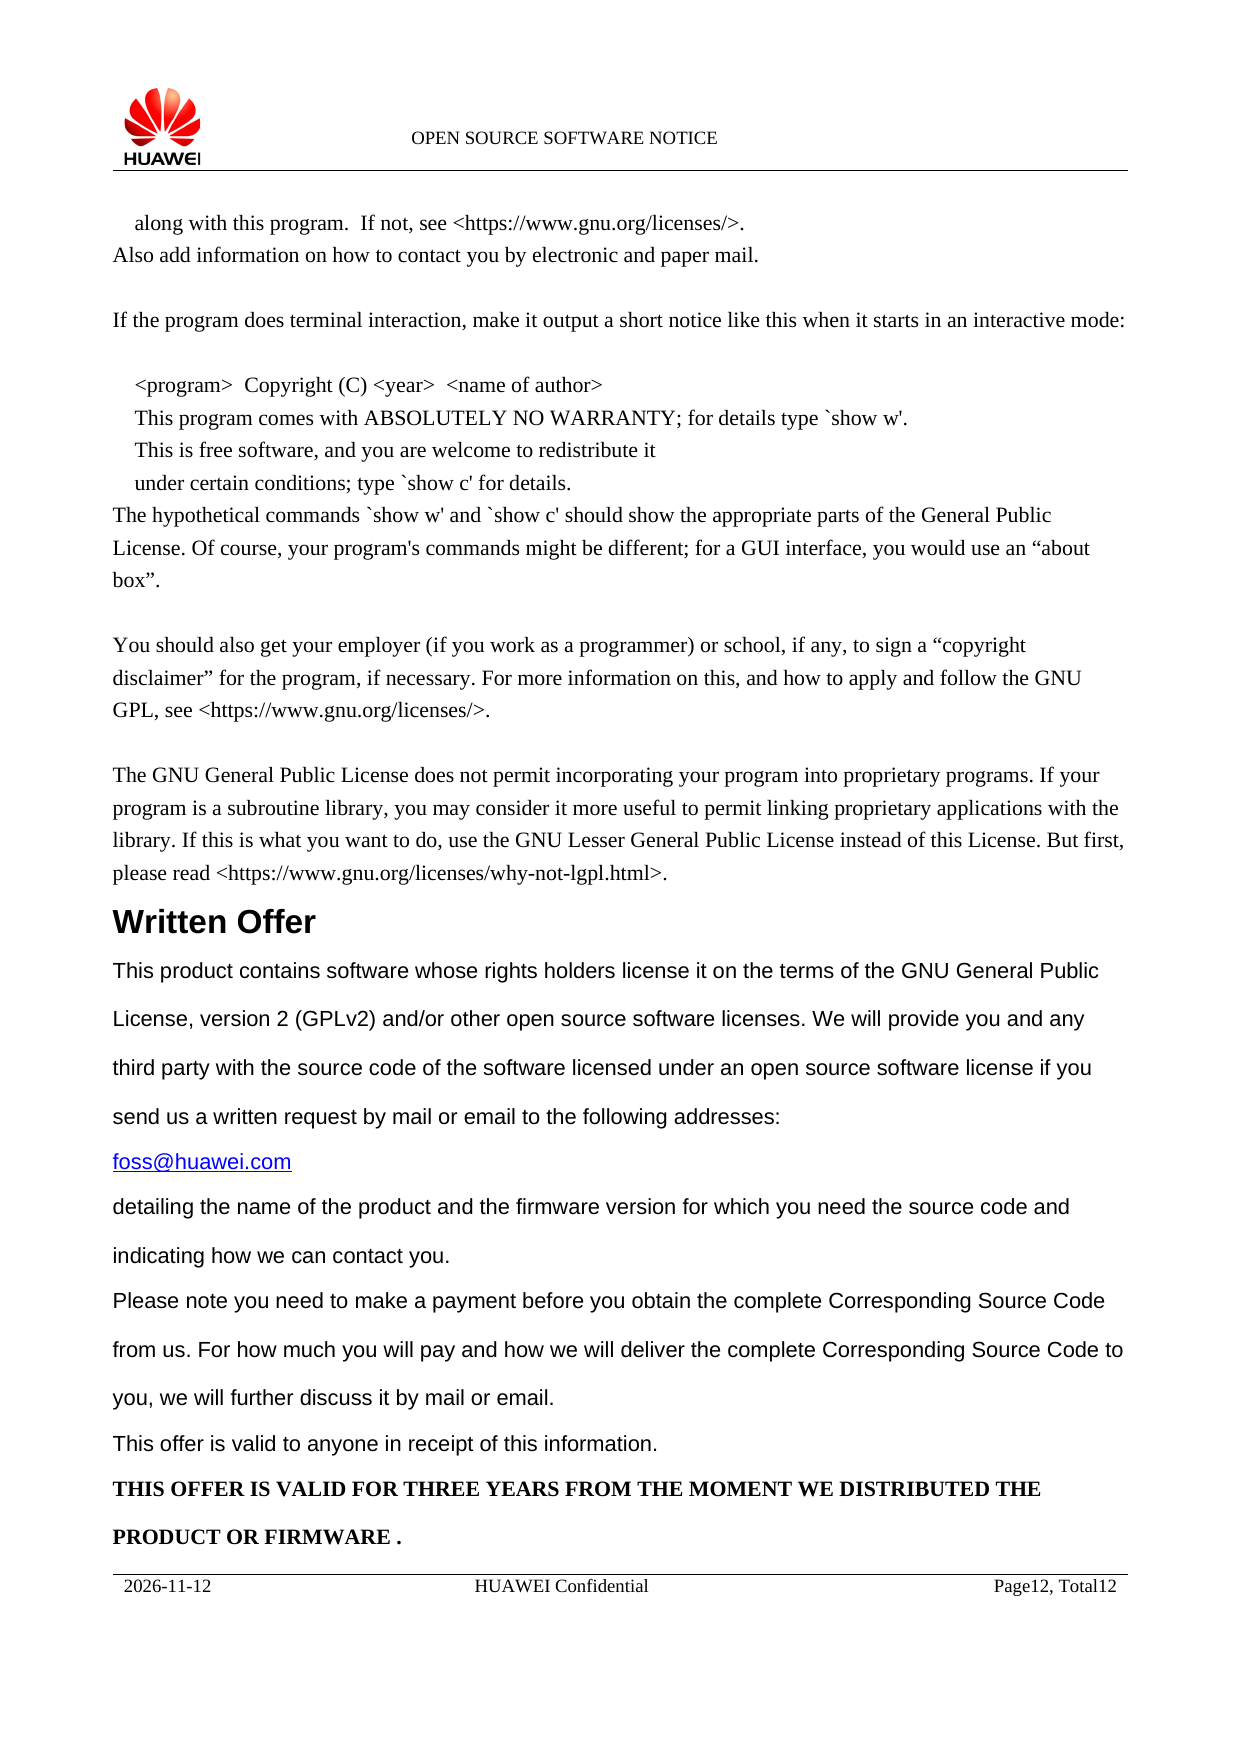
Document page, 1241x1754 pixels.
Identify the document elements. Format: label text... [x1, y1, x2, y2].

text Please note you need to make a payment before you obtain the complete Corresponding Source Code from us. For how much you will pay and how we will deliver the complete Corresponding Source Code to you, we will further discuss it by mail or email. [112, 1284, 1128, 1414]
text detailing the name of the product and the firmware version for which you need the source code and indicating how we can contact you. [112, 1190, 1128, 1272]
text Written Offer [112, 889, 1128, 954]
text This offer is valid for three years from the moment we distributed the product or firmware . [112, 1472, 1128, 1553]
picture [124, 88, 201, 165]
text This offer is valid to anyone in receipt of this information. [112, 1427, 1128, 1459]
text This product contains software whose rights holders license it on the terms of the GNU General Public License, version 2 (GPLv2) and/or other open source software licenses. We will provide you and any third party with the source code of the software licensed under an open source software license if you send us a written request by mail or email to the following addresses: [112, 954, 1128, 1133]
text foss@huawei.com [112, 1145, 1128, 1178]
